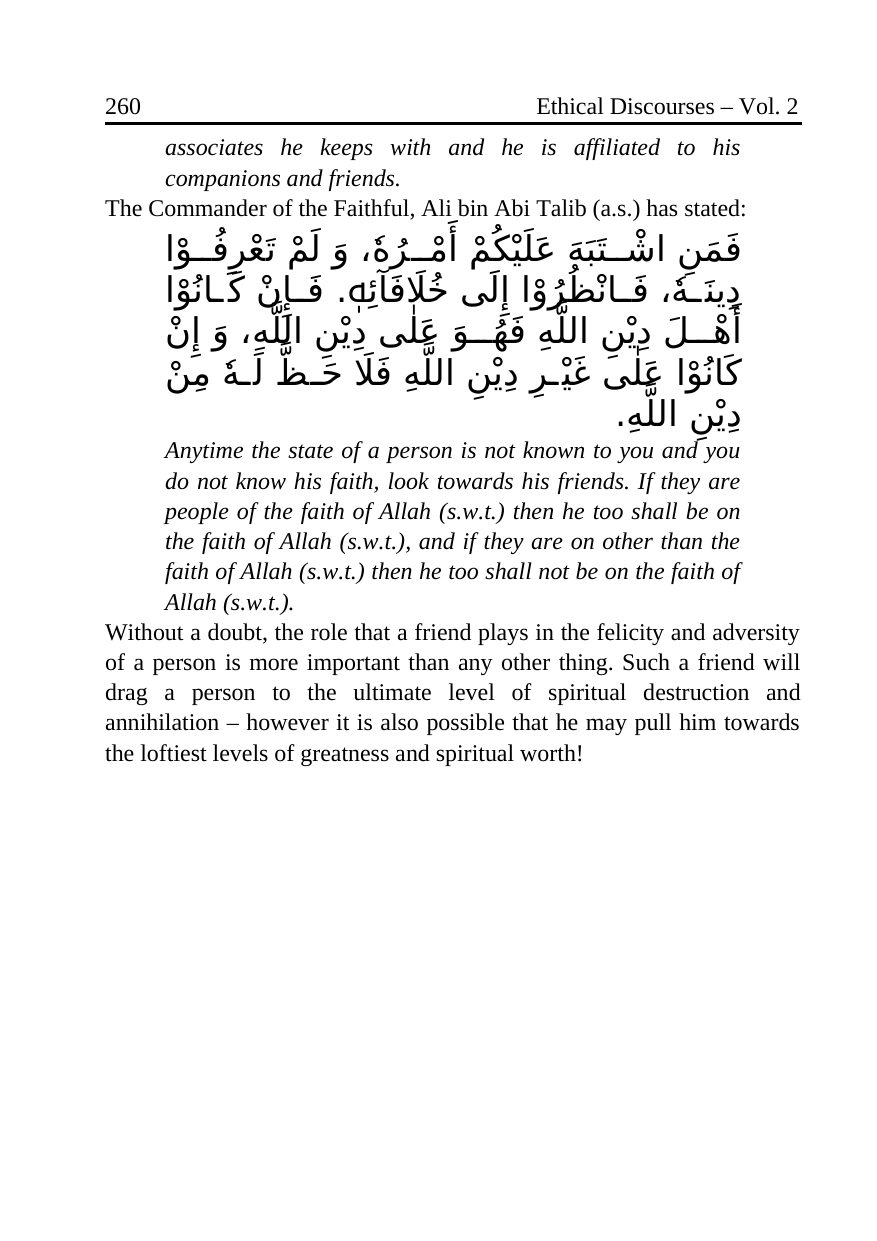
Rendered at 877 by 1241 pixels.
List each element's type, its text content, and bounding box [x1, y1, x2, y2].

text فَمَنِ اشْتَبَهَ عَلَيْكُمْ أَمْرُهٗ، وَ لَمْ تَعْرِفُوْا دِينَهٗ، فَانْظُرُوْا إِلَى خُلَافَآئِهٖ. فَإِنْ كَانُوْا أَهْلَ دِيْنِ اللَّهِ فَهُوَ عَلٰى دِيْنِ اللَّهِ، وَ إِنْ كَانُوْا عَلٰى غَيْرِ دِيْنِ اللَّهِ فَلَا حَظَّ لَهٗ مِنْ دِيْنِ اللَّهِ. [165, 228, 742, 435]
text Without a doubt, the role that a friend plays in the felicity and adversity of a person is more important than any other thing. Such a friend will drag a person to the ultimate level of spiritual destruction and annihilation – however it is also possible that he may pull him towards the loftiest levels of greatness and spiritual worth! [105, 616, 802, 767]
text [165, 132, 742, 192]
text Anytime the state of a person is not known to you and you do not know his faith, look towards his friends. If they are people of the faith of Allah (s.w.t.) then he too shall be on the faith of Allah (s.w.t.), and if they are on other than the faith of Allah (s.w.t.) then he too shall not be on the faith of Allah (s.w.t.). [165, 435, 742, 616]
text The Commander of the Faithful, Ali bin Abi Talib (a.s.) has stated: [105, 192, 802, 222]
